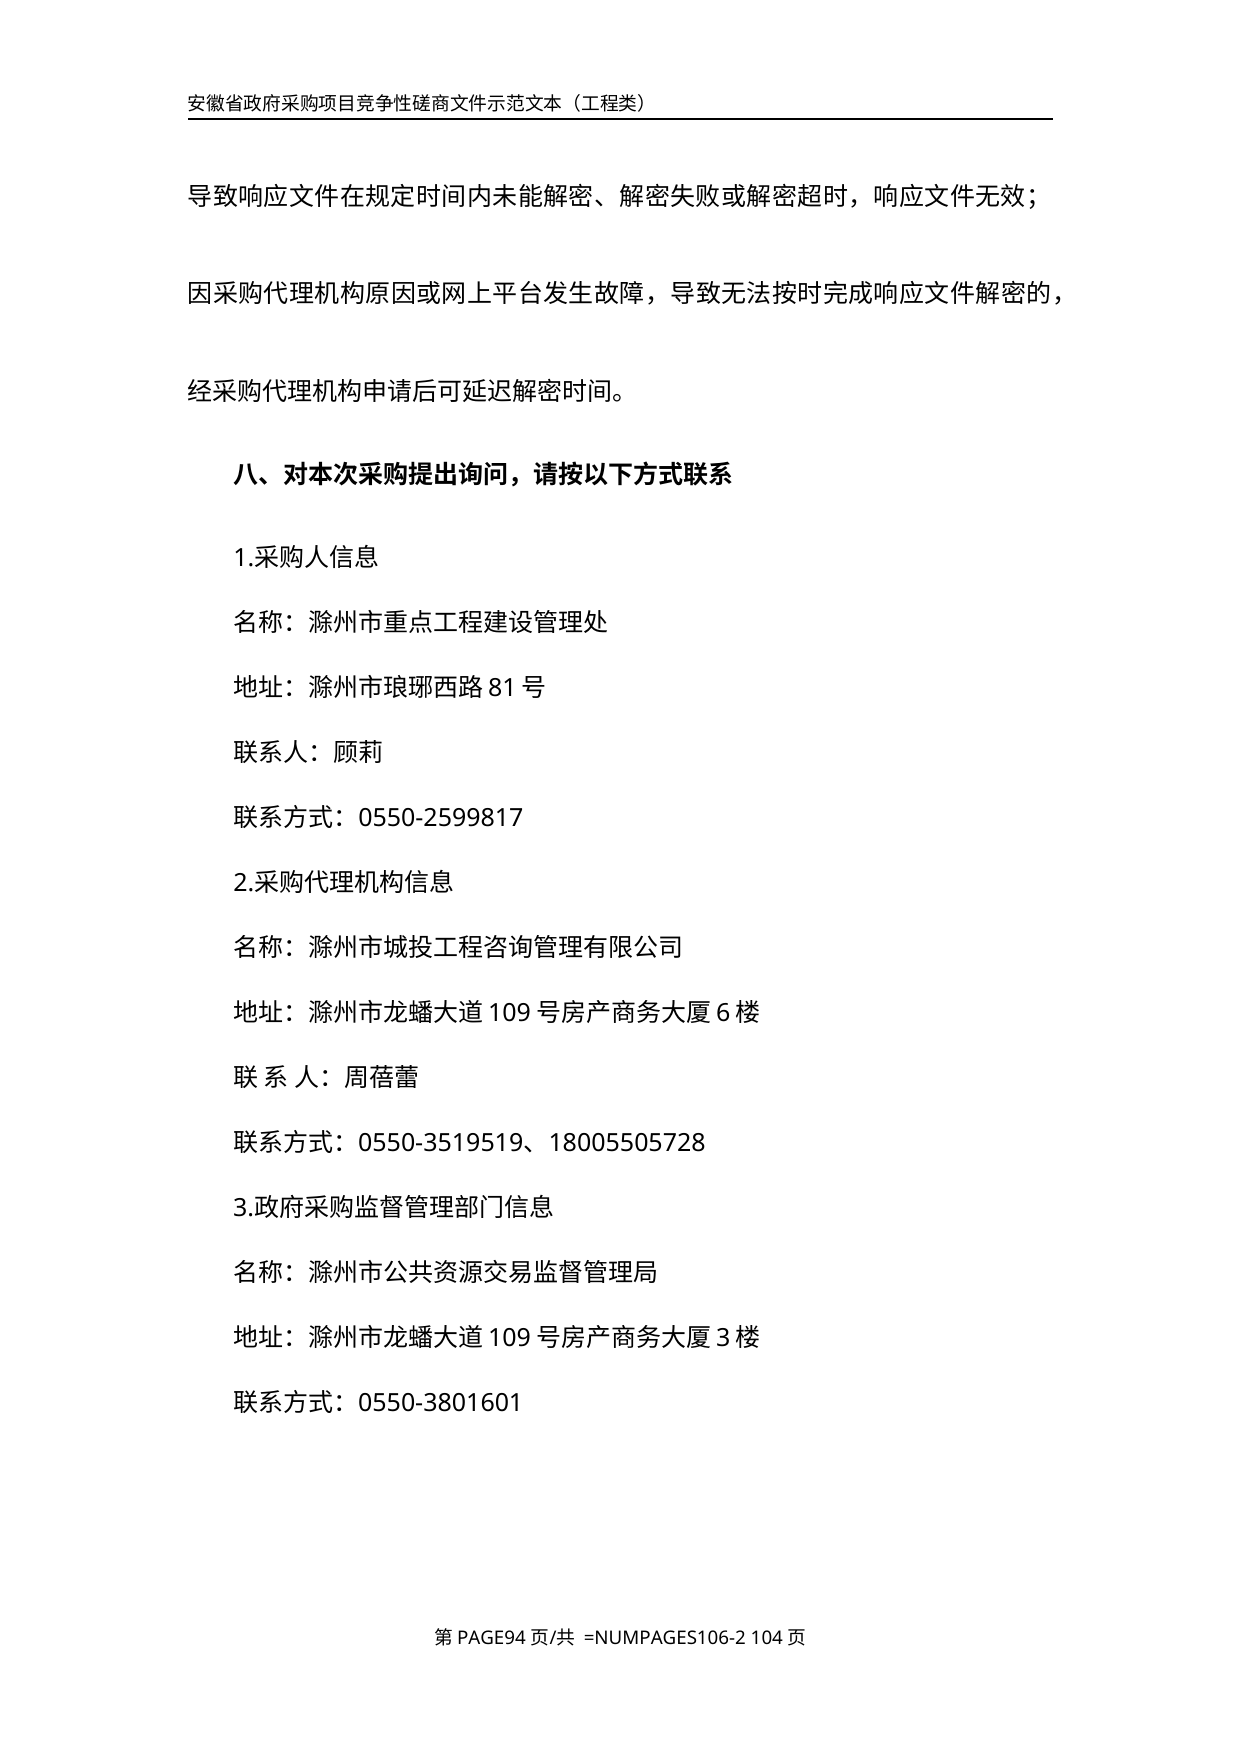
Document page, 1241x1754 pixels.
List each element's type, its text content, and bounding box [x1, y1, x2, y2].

text 1.采购人信息 [187, 523, 1053, 588]
text 联系人：顾莉 [187, 718, 1053, 783]
text 地址：滁州市龙蟠大道109号房产商务大厦3楼 [187, 1303, 1053, 1368]
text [187, 162, 1053, 422]
text 名称：滁州市重点工程建设管理处 [187, 588, 1053, 653]
text 名称：滁州市公共资源交易监督管理局 [187, 1238, 1053, 1303]
text 2.采购代理机构信息 [187, 848, 1053, 913]
text 名称：滁州市城投工程咨询管理有限公司 [187, 913, 1053, 978]
text 3.政府采购监督管理部门信息 [187, 1173, 1053, 1238]
text 联系方式：0550-2599817 [187, 783, 1053, 848]
text 联 系 人：周蓓蕾 [187, 1043, 1053, 1108]
text 联系方式：0550-3519519、18005505728 [187, 1108, 1053, 1173]
text 地址：滁州市龙蟠大道109号房产商务大厦6楼 [187, 978, 1053, 1043]
text 地址：滁州市琅琊西路81号 [187, 653, 1053, 718]
text 八、对本次采购提出询问，请按以下方式联系 [187, 440, 1053, 505]
text 联系方式：0550-3801601 [187, 1368, 1053, 1433]
